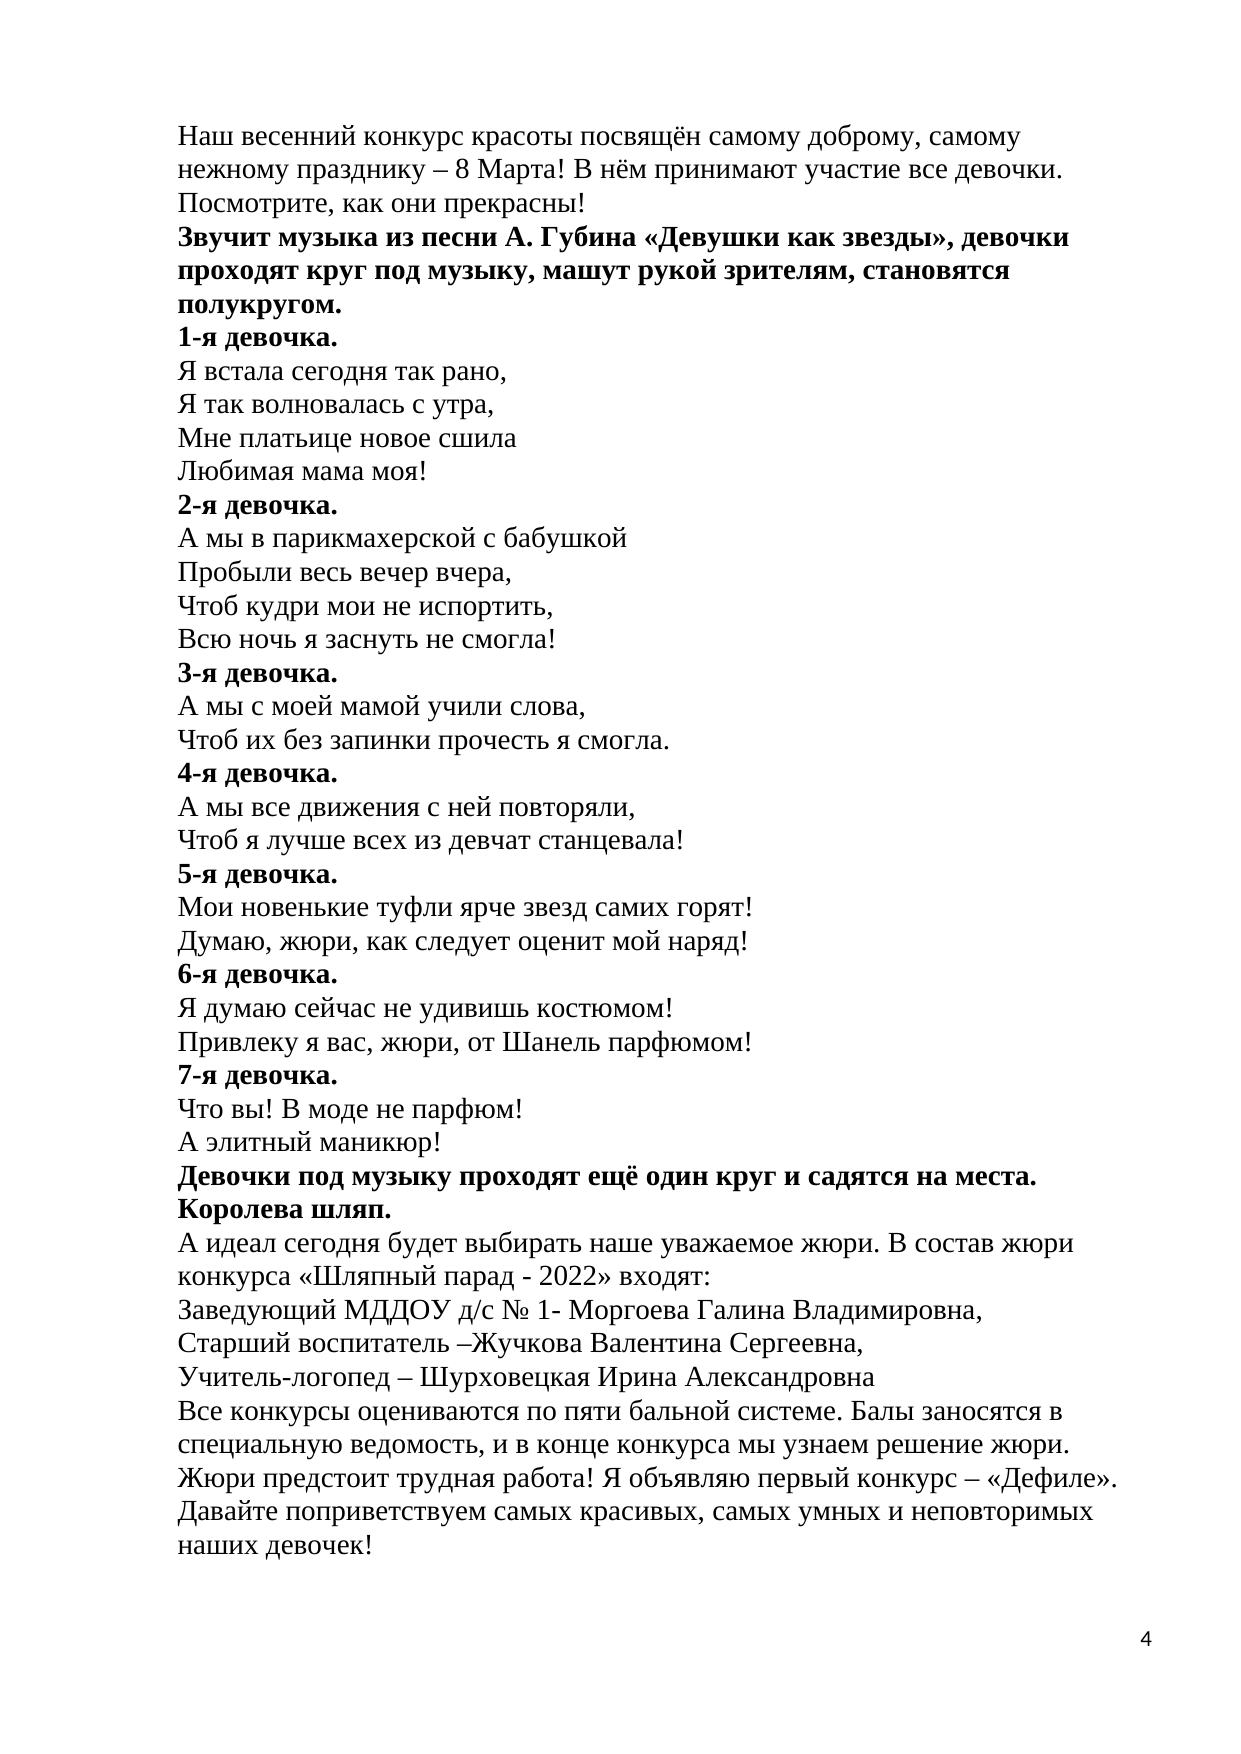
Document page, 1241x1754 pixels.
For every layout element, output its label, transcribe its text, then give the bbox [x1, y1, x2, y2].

text А элитный маникюр! [177, 1124, 1152, 1158]
text Все конкурсы оцениваются по пяти бальной системе. Балы заносятся в специальную ведомость, и в конце конкурса мы узнаем решение жюри. [177, 1393, 1152, 1460]
text А мы все движения с ней повторяли, [177, 789, 1152, 822]
text 1-я девочка. [177, 319, 1152, 353]
text Думаю, жюри, как следует оценит мой наряд! [177, 923, 1152, 957]
text 6-я девочка. [177, 957, 1152, 990]
text Я встала сегодня так рано, [177, 353, 1152, 386]
text Всю ночь я заснуть не смогла! [177, 621, 1152, 655]
text Девочки под музыку проходят ещё один круг и садятся на места. [177, 1158, 1152, 1191]
text Пробыли весь вечер вчера, [177, 554, 1152, 588]
text Жюри предстоит трудная работа! Я объявляю первый конкурс – «Дефиле». Давайте поприветствуем самых красивых, самых умных и неповторимых наших девочек! [177, 1460, 1152, 1560]
text А мы в парикмахерской с бабушкой [177, 521, 1152, 554]
text А идеал сегодня будет выбирать наше уважаемое жюри. В состав жюри конкурса «Шляпный парад - 2022» входят: [177, 1225, 1152, 1292]
text Звучит музыка из песни А. Губина «Девушки как звезды», девочки проходят круг под музыку, машут рукой зрителям, становятся полукругом. [177, 219, 1152, 319]
text А мы с моей мамой учили слова, [177, 688, 1152, 722]
text Учитель-логопед – Шурховецкая Ирина Александровна [177, 1359, 1152, 1393]
text Мои новенькие туфли ярче звезд самих горят! [177, 889, 1152, 923]
text Королева шляп. [177, 1191, 1152, 1225]
text Мне платьице новое сшила [177, 420, 1152, 453]
text Что вы! В моде не парфюм! [177, 1091, 1152, 1124]
text Чтоб их без запинки прочесть я смогла. [177, 722, 1152, 755]
text 7-я девочка. [177, 1057, 1152, 1091]
text Чтоб кудри мои не испортить, [177, 588, 1152, 621]
text Я так волновалась с утра, [177, 386, 1152, 420]
text 2-я девочка. [177, 487, 1152, 521]
text Наш весенний конкурс красоты посвящён самому доброму, самому нежному празднику – 8 Марта! В нём принимают участие все девочки. Посмотрите, как они прекрасны! [177, 118, 1152, 219]
text Чтоб я лучше всех из девчат станцевала! [177, 822, 1152, 856]
text 4-я девочка. [177, 755, 1152, 789]
text Я думаю сейчас не удивишь костюмом! [177, 990, 1152, 1024]
text Старший воспитатель –Жучкова Валентина Сергеевна, [177, 1326, 1152, 1359]
text Привлеку я вас, жюри, от Шанель парфюмом! [177, 1024, 1152, 1057]
text Заведующий МДДОУ д/с № 1- Моргоева Галина Владимировна, [177, 1292, 1152, 1326]
text Любимая мама моя! [177, 453, 1152, 487]
text 5-я девочка. [177, 856, 1152, 889]
text 3-я девочка. [177, 655, 1152, 688]
